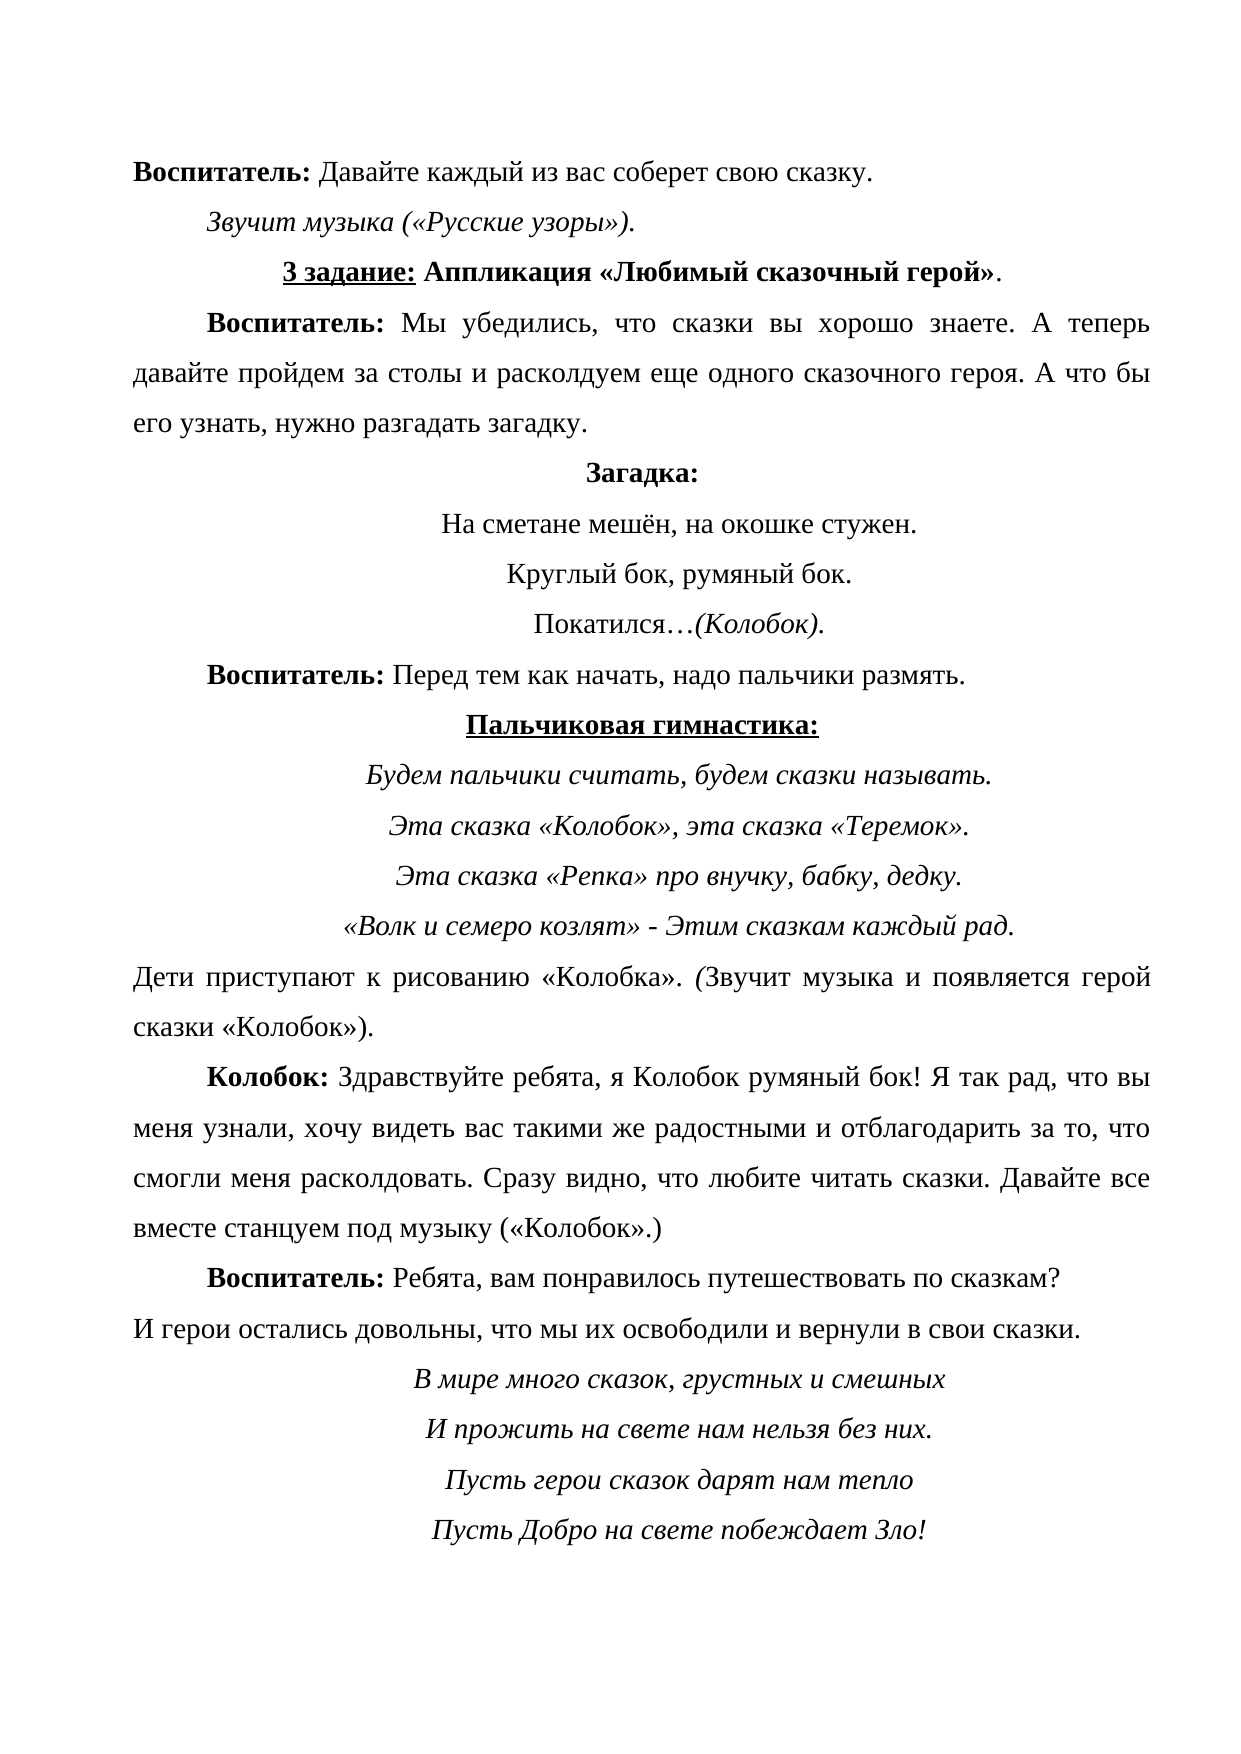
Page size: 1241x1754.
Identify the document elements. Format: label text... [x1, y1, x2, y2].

text Пальчиковая гимнастика: [133, 707, 1152, 741]
text Загадка: [133, 456, 1152, 489]
text Воспитатель: Ребята, вам понравилось путешествовать по сказкам? [133, 1261, 1152, 1294]
text Воспитатель: Перед тем как начать, надо пальчики размять. [133, 657, 1152, 690]
text Колобок: Здравствуйте ребята, я Колобок румяный бок! Я так рад, что вы меня узнали, хочу видеть вас такими же радостными и отблагодарить за то, что смогли меня расколдовать. Сразу видно, что любите читать сказки. Давайте все вместе станцуем под музыку («Колобок».) [133, 1059, 1152, 1244]
text И прожить на свете нам нельзя без них. [133, 1412, 1152, 1445]
text Эта сказка «Колобок», эта сказка «Теремок». [133, 808, 1152, 841]
text Покатился…(Колобок). [133, 607, 1152, 640]
text В мире много сказок, грустных и смешных [133, 1361, 1152, 1395]
text Воспитатель: Мы убедились, что сказки вы хорошо знаете. А теперь давайте пройдем за столы и расколдуем еще одного сказочного героя. А что бы его узнать, нужно разгадать загадку. [133, 305, 1152, 439]
text «Волк и семеро козлят» - Этим сказкам каждый рад. [133, 908, 1152, 942]
text Звучит музыка («Русские узоры»). [133, 204, 1152, 238]
text Воспитатель: Давайте каждый из вас соберет свою сказку. [133, 154, 1152, 187]
text Пусть герои сказок дарят нам тепло [133, 1462, 1152, 1495]
text Круглый бок, румяный бок. [133, 556, 1152, 590]
text И герои остались довольны, что мы их освободили и вернули в свои сказки. [133, 1311, 1152, 1344]
text Эта сказка «Репка» про внучку, бабку, дедку. [133, 858, 1152, 892]
text Дети приступают к рисованию «Колобка». (Звучит музыка и появляется герой сказки «Колобок»). [133, 959, 1152, 1043]
text Будем пальчики считать, будем сказки называть. [133, 757, 1152, 791]
text Пусть Добро на свете побеждает Зло! [133, 1512, 1152, 1546]
text 3 задание: Аппликация «Любимый сказочный герой». [133, 254, 1152, 288]
text На сметане мешён, на окошке стужен. [133, 506, 1152, 539]
